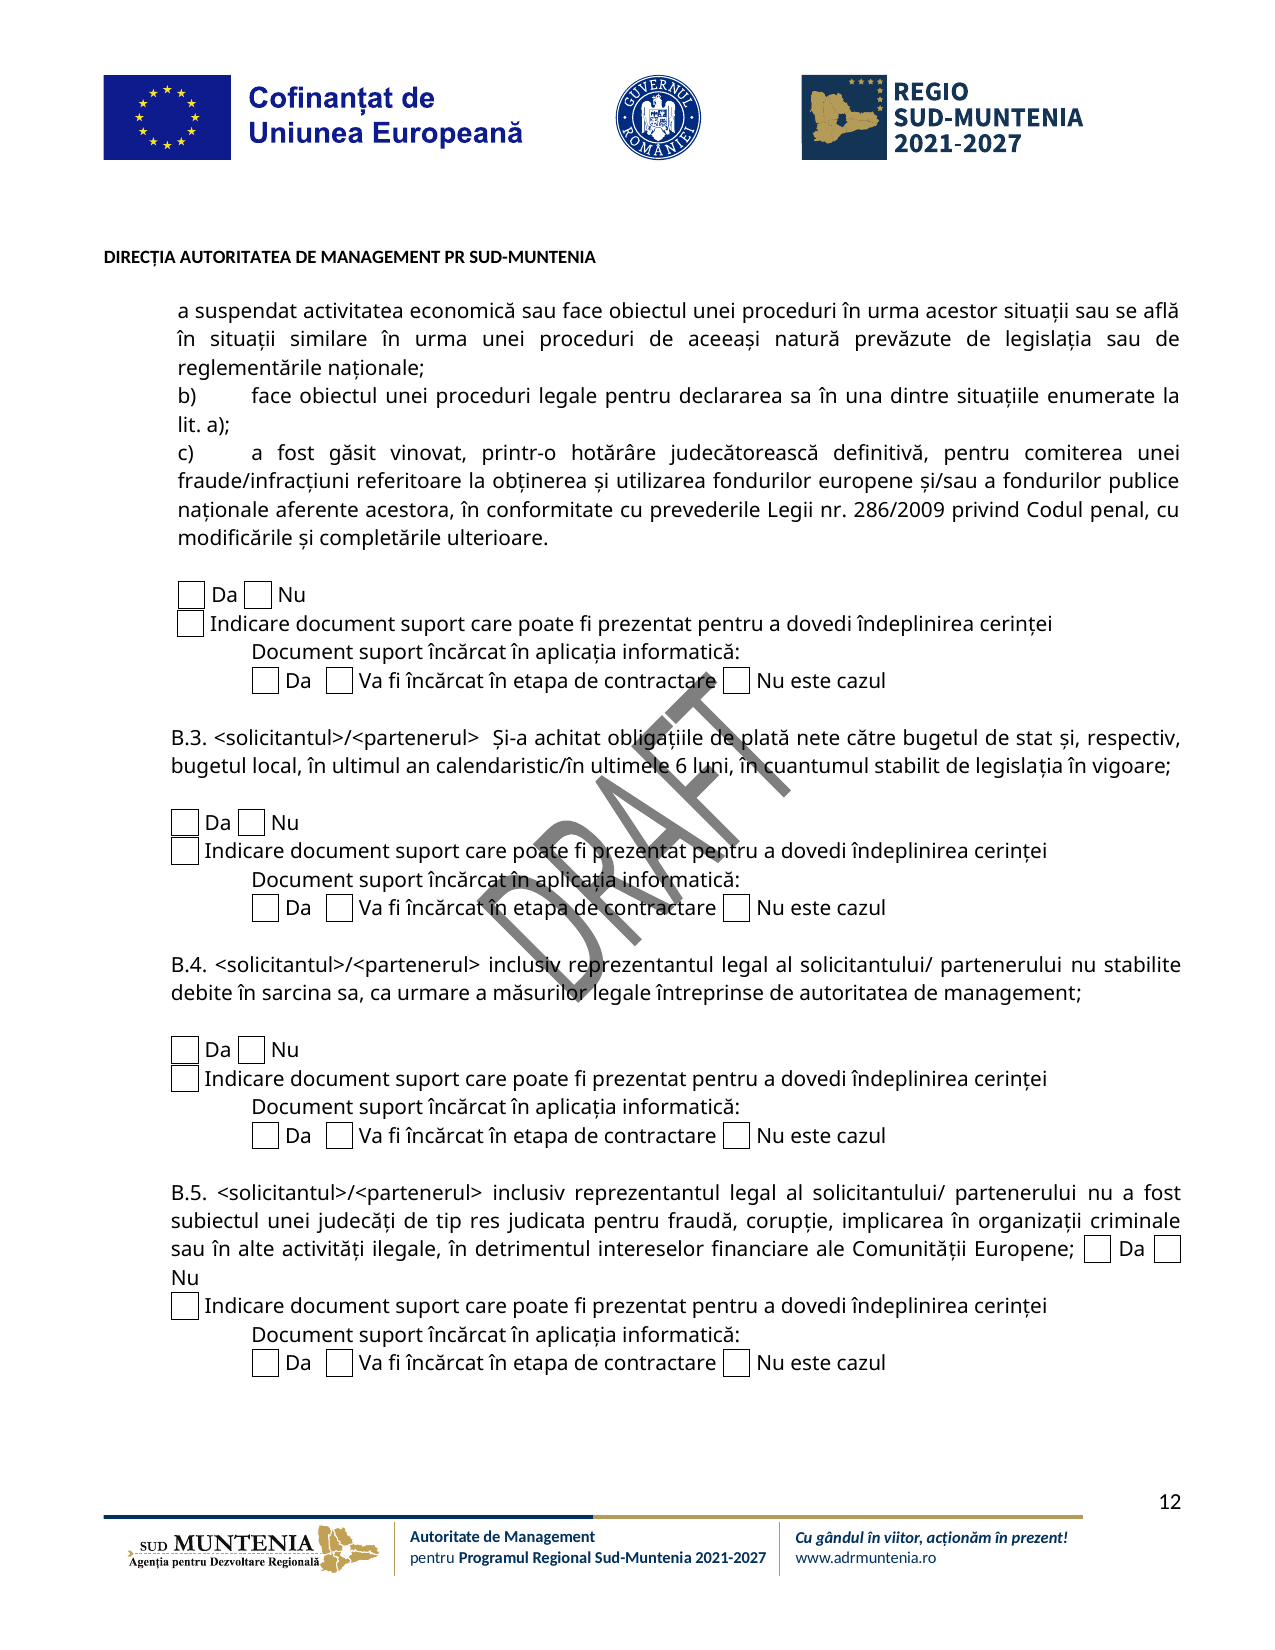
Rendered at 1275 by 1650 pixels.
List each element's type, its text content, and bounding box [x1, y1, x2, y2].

list Indicare document suport care poate fi prezentat pentru a dovedi îndeplinirea cerinței [171, 1064, 1181, 1092]
text b) face obiectul unei proceduri legale pentru declararea sa în una dintre situațiile enumerate la lit. a); [177, 381, 1181, 438]
text B.3. <solicitantul>/<partenerul> Și-a achitat obligaţiile de plată nete către bugetul de stat şi, respectiv, bugetul local, în ultimul an calendaristic/în ultimele 6 luni, în cuantumul stabilit de legislaţia în vigoare; [171, 723, 1181, 779]
list Document suport încărcat în aplicația informatică: [171, 865, 1181, 893]
list Da Va fi încărcat în etapa de contractare Nu este cazul [244, 666, 1181, 694]
list Indicare document suport care poate fi prezentat pentru a dovedi îndeplinirea cerinței [171, 1291, 1181, 1320]
text c) a fost găsit vinovat, printr-o hotărâre judecătorească definitivă, pentru comiterea unei fraude/infracțiuni referitoare la obținerea și utilizarea fondurilor europene și/sau a fondurilor publice naționale aferente acestora, în conformitate cu prevederile Legii nr. 286/2009 privind Codul penal, cu modificările şi completările ulterioare. [177, 438, 1181, 552]
text Da Nu [171, 1035, 1181, 1064]
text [177, 296, 1181, 381]
list Indicare document suport care poate fi prezentat pentru a dovedi îndeplinirea cerinței [171, 609, 1181, 637]
list Document suport încărcat în aplicația informatică: [171, 1092, 1181, 1121]
text B.4. <solicitantul>/<partenerul> inclusiv reprezentantul legal al solicitantului/ partenerului nu stabilite debite în sarcina sa, ca urmare a măsurilor legale întreprinse de autoritatea de management; [171, 950, 1181, 1007]
list Document suport încărcat în aplicația informatică: [171, 637, 1181, 666]
text Da Nu [171, 808, 1181, 836]
text B.5. <solicitantul>/<partenerul> inclusiv reprezentantul legal al solicitantului/ partenerului nu a fost subiectul unei judecăţi de tip res judicata pentru fraudă, corupţie, implicarea în organizaţii criminale sau în alte activităţi ilegale, în detrimentul intereselor financiare ale Comunităţii Europene; Da Nu [171, 1178, 1181, 1291]
list Indicare document suport care poate fi prezentat pentru a dovedi îndeplinirea cerinței [171, 836, 1181, 865]
list Document suport încărcat în aplicația informatică: [171, 1320, 1181, 1348]
list Da Va fi încărcat în etapa de contractare Nu este cazul [244, 1348, 1181, 1377]
list Da Va fi încărcat în etapa de contractare Nu este cazul [244, 1121, 1181, 1149]
text Da Nu [177, 580, 1181, 609]
list Da Va fi încărcat în etapa de contractare Nu este cazul [244, 893, 1181, 922]
